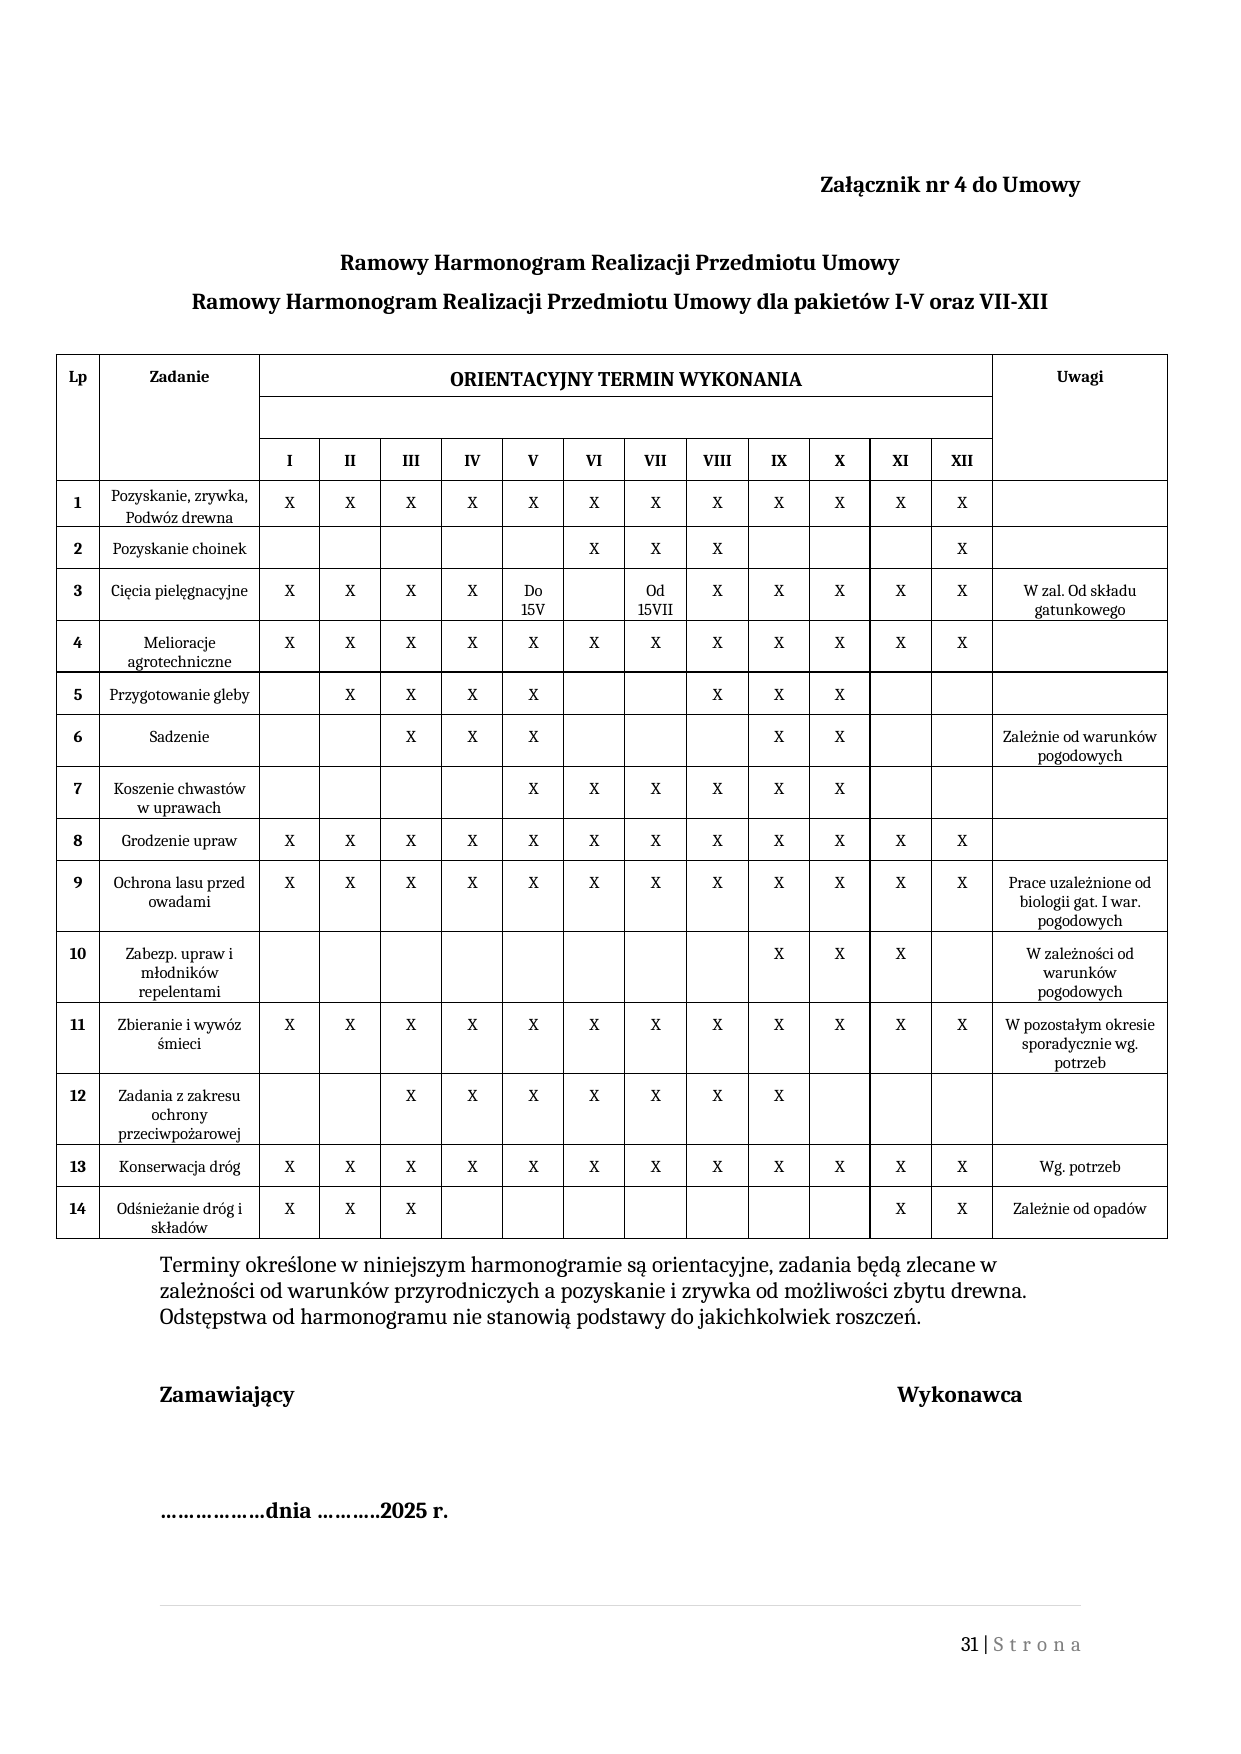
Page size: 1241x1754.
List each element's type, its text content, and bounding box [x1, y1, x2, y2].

table_cell X [503, 715, 563, 766]
table_cell X [381, 1145, 441, 1186]
table_cell X [625, 1003, 686, 1073]
table_cell [932, 932, 992, 1002]
table_cell [442, 527, 502, 568]
table_cell X [625, 861, 686, 931]
table_cell X [260, 819, 319, 859]
table_cell Konserwacja dróg [100, 1145, 259, 1186]
table_cell X [749, 569, 809, 619]
text Ramowy Harmonogram Realizacji Przedmiotu Umowy dla pakietów I-V oraz VII-XII [159, 288, 1081, 315]
table_cell X [442, 481, 502, 526]
table_cell X [442, 621, 502, 671]
table_cell X [749, 932, 809, 1002]
table_cell Wg. potrzeb [993, 1145, 1167, 1186]
table_cell [503, 527, 563, 568]
table_cell X [871, 481, 931, 526]
table_cell [993, 767, 1167, 817]
table_cell [932, 767, 992, 817]
table_cell X [932, 1145, 992, 1186]
table_cell X [564, 527, 624, 568]
table_cell 13 [57, 1145, 99, 1186]
table_cell X [503, 621, 563, 671]
table_cell [993, 673, 1167, 714]
table_cell II [320, 439, 380, 480]
table_cell X [503, 1074, 563, 1144]
table_cell X [932, 861, 992, 931]
table_cell XI [871, 439, 931, 480]
table_header ORIENTACYJNY TERMIN WYKONANIA [260, 355, 992, 396]
table_header Lp [57, 355, 99, 480]
table_cell X [687, 819, 748, 859]
table_cell [932, 1074, 992, 1144]
table_cell X [320, 1003, 380, 1073]
table_cell Do 15V [503, 569, 563, 619]
table_cell 8 [57, 819, 99, 859]
table_cell [871, 715, 931, 766]
table_cell X [625, 819, 686, 859]
table_cell X [503, 1003, 563, 1073]
text Ramowy Harmonogram Realizacji Przedmiotu Umowy [159, 250, 1081, 276]
table_cell W pozostałym okresie sporadycznie wg. potrzeb [993, 1003, 1167, 1073]
table_cell [260, 767, 319, 817]
table_cell Pozyskanie choinek [100, 527, 259, 568]
table_cell 3 [57, 569, 99, 619]
table_cell 10 [57, 932, 99, 1002]
table_cell 1 [57, 481, 99, 526]
table_cell Zależnie od opadów [993, 1187, 1167, 1238]
table_cell X [687, 1074, 748, 1144]
table_cell [564, 673, 624, 714]
table_cell X [871, 1145, 931, 1186]
table_cell X [687, 861, 748, 931]
text Załącznik nr 4 do Umowy [159, 172, 1081, 198]
table_cell [442, 1187, 502, 1238]
table_cell X [625, 1145, 686, 1186]
table_cell Cięcia pielęgnacyjne [100, 569, 259, 619]
table_cell X [320, 861, 380, 931]
table_cell X [810, 932, 869, 1002]
table_cell [260, 1074, 319, 1144]
table_cell X [625, 527, 686, 568]
table_cell X [503, 1145, 563, 1186]
table_cell [932, 715, 992, 766]
table_cell X [749, 481, 809, 526]
table_cell [687, 715, 748, 766]
table_cell X [932, 819, 992, 859]
table_cell Zadania z zakresu ochrony przeciwpożarowej [100, 1074, 259, 1144]
table_cell X [810, 569, 869, 619]
table_cell X [810, 767, 869, 817]
table_cell [260, 715, 319, 766]
table_cell [381, 527, 441, 568]
table_cell X [810, 715, 869, 766]
table_cell X [687, 569, 748, 619]
table_cell Przygotowanie gleby [100, 673, 259, 714]
table_cell X [442, 861, 502, 931]
table_cell X [381, 1187, 441, 1238]
table_cell [503, 932, 563, 1002]
table_cell X [932, 1187, 992, 1238]
table_cell [442, 932, 502, 1002]
table_cell X [564, 767, 624, 817]
table_cell X [442, 673, 502, 714]
table_cell X [381, 819, 441, 859]
table_cell X [871, 819, 931, 859]
table_cell 6 [57, 715, 99, 766]
table_cell Melioracje agrotechniczne [100, 621, 259, 671]
table_cell [320, 715, 380, 766]
table_cell 7 [57, 767, 99, 817]
table_cell X [320, 819, 380, 859]
table_cell Pozyskanie, zrywka, Podwóz drewna [100, 481, 259, 526]
table_cell X [625, 1074, 686, 1144]
table_cell X [442, 1074, 502, 1144]
table_cell X [503, 819, 563, 859]
table_cell [625, 715, 686, 766]
table_cell [871, 767, 931, 817]
table_cell X [320, 1187, 380, 1238]
table_cell [810, 1187, 869, 1238]
table_cell Ochrona lasu przed owadami [100, 861, 259, 931]
table_cell X [503, 767, 563, 817]
table_cell Koszenie chwastów w uprawach [100, 767, 259, 817]
table_cell X [381, 481, 441, 526]
table_cell 14 [57, 1187, 99, 1238]
table_cell XII [932, 439, 992, 480]
table_cell X [749, 1145, 809, 1186]
table_cell Prace uzależnione od biologii gat. I war. pogodowych [993, 861, 1167, 931]
table_cell X [442, 1145, 502, 1186]
table_cell X [260, 1003, 319, 1073]
table_cell 11 [57, 1003, 99, 1073]
table_cell X [749, 1003, 809, 1073]
table_cell [320, 1074, 380, 1144]
table_cell X [687, 673, 748, 714]
table_cell X [260, 621, 319, 671]
table_header Zadanie [100, 355, 259, 480]
table_cell X [260, 861, 319, 931]
table_cell [260, 527, 319, 568]
text Terminy określone w niniejszym harmonogramie są orientacyjne, zadania będą zlecane w zależności od warunków przyrodniczych a pozyskanie i zrywka od możliwości zbytu drewna. Odstępstwa od harmonogramu nie stanowią podstawy do jakichkolwiek roszczeń. [159, 1251, 1081, 1330]
table_cell [564, 932, 624, 1002]
table_cell [260, 397, 992, 438]
table_cell X [381, 715, 441, 766]
table_cell X [381, 1003, 441, 1073]
table_cell X [625, 481, 686, 526]
table_cell X [442, 819, 502, 859]
table_cell [625, 1187, 686, 1238]
table_cell X [564, 481, 624, 526]
table_cell [749, 1187, 809, 1238]
table_cell X [749, 1074, 809, 1144]
table_cell X [749, 673, 809, 714]
table_cell X [260, 1145, 319, 1186]
table_cell X [564, 1145, 624, 1186]
table_cell VI [564, 439, 624, 480]
table_cell 9 [57, 861, 99, 931]
table_cell IV [442, 439, 502, 480]
table_cell [993, 819, 1167, 859]
table_cell X [564, 861, 624, 931]
table_cell X [871, 621, 931, 671]
table_cell X [932, 569, 992, 619]
table_cell Zależnie od warunków pogodowych [993, 715, 1167, 766]
table_cell X [381, 1074, 441, 1144]
table_cell [260, 673, 319, 714]
table_cell [993, 621, 1167, 671]
table_cell X [687, 621, 748, 671]
table_cell [993, 481, 1167, 526]
table_cell X [260, 481, 319, 526]
table_cell X [871, 861, 931, 931]
table_cell Sadzenie [100, 715, 259, 766]
table_cell Odśnieżanie dróg i składów [100, 1187, 259, 1238]
table_cell X [871, 569, 931, 619]
table_cell [993, 527, 1167, 568]
table_cell X [564, 1003, 624, 1073]
table_cell [932, 673, 992, 714]
table_cell [687, 932, 748, 1002]
table_cell X [260, 1187, 319, 1238]
table_cell [320, 527, 380, 568]
table_cell X [810, 819, 869, 859]
table_cell IX [749, 439, 809, 480]
table_cell [442, 767, 502, 817]
table_cell X [320, 569, 380, 619]
table_cell [625, 673, 686, 714]
table_cell 12 [57, 1074, 99, 1144]
table_cell [749, 527, 809, 568]
table_cell X [320, 673, 380, 714]
table_cell X [503, 481, 563, 526]
table_cell [625, 932, 686, 1002]
table_cell Zabezp. upraw i młodników repelentami [100, 932, 259, 1002]
table_cell X [932, 481, 992, 526]
table_cell V [503, 439, 563, 480]
table_cell [503, 1187, 563, 1238]
table_cell [993, 1074, 1167, 1144]
table_cell X [381, 673, 441, 714]
table_cell [381, 932, 441, 1002]
table_cell VII [625, 439, 686, 480]
table_cell Od 15VII [625, 569, 686, 619]
table_cell X [687, 527, 748, 568]
table_cell X [871, 932, 931, 1002]
table_cell X [810, 861, 869, 931]
table_cell X [749, 861, 809, 931]
table_cell X [503, 861, 563, 931]
table_cell X [381, 621, 441, 671]
text ………………dnia ………..2025 r. [159, 1498, 1081, 1525]
table_cell [871, 673, 931, 714]
table_cell W zależności od warunków pogodowych [993, 932, 1167, 1002]
table_cell X [932, 527, 992, 568]
table_cell X [320, 481, 380, 526]
table_cell X [871, 1187, 931, 1238]
table_cell [564, 569, 624, 619]
table_cell [810, 527, 869, 568]
table_cell [564, 715, 624, 766]
table_cell 4 [57, 621, 99, 671]
table_cell [810, 1074, 869, 1144]
table_cell X [810, 621, 869, 671]
table_cell [381, 767, 441, 817]
text Zamawiający Wykonawca [159, 1382, 1081, 1408]
table_cell X [810, 439, 869, 480]
table_cell X [749, 819, 809, 859]
table_cell III [381, 439, 441, 480]
table_cell X [442, 715, 502, 766]
table_cell X [810, 481, 869, 526]
table_cell X [260, 569, 319, 619]
table_cell X [932, 1003, 992, 1073]
table_cell W zal. Od składu gatunkowego [993, 569, 1167, 619]
table_cell X [810, 1145, 869, 1186]
table_cell X [564, 819, 624, 859]
table_cell X [564, 1074, 624, 1144]
table_cell 5 [57, 673, 99, 714]
table_cell X [503, 673, 563, 714]
table_cell [320, 767, 380, 817]
table_cell X [749, 767, 809, 817]
table_cell [687, 1187, 748, 1238]
table_cell X [625, 767, 686, 817]
table_cell X [749, 715, 809, 766]
table_cell Zbieranie i wywóz śmieci [100, 1003, 259, 1073]
table_cell [564, 1187, 624, 1238]
table_cell X [810, 1003, 869, 1073]
table_cell X [871, 1003, 931, 1073]
table_cell [320, 932, 380, 1002]
table_cell X [564, 621, 624, 671]
table_cell X [381, 861, 441, 931]
table_header Uwagi [993, 355, 1167, 480]
table_cell X [810, 673, 869, 714]
table_cell X [320, 621, 380, 671]
table_cell Grodzenie upraw [100, 819, 259, 859]
table_cell [871, 527, 931, 568]
table_cell 2 [57, 527, 99, 568]
table_cell VIII [687, 439, 748, 480]
table_cell X [442, 569, 502, 619]
table_cell X [687, 1003, 748, 1073]
table_cell X [687, 767, 748, 817]
table_cell X [320, 1145, 380, 1186]
table_cell X [749, 621, 809, 671]
table_cell I [260, 439, 319, 480]
table_cell X [687, 1145, 748, 1186]
table_cell X [687, 481, 748, 526]
table_cell [871, 1074, 931, 1144]
table_cell X [442, 1003, 502, 1073]
table_cell X [381, 569, 441, 619]
table_cell X [625, 621, 686, 671]
table_cell [260, 932, 319, 1002]
table_cell X [932, 621, 992, 671]
